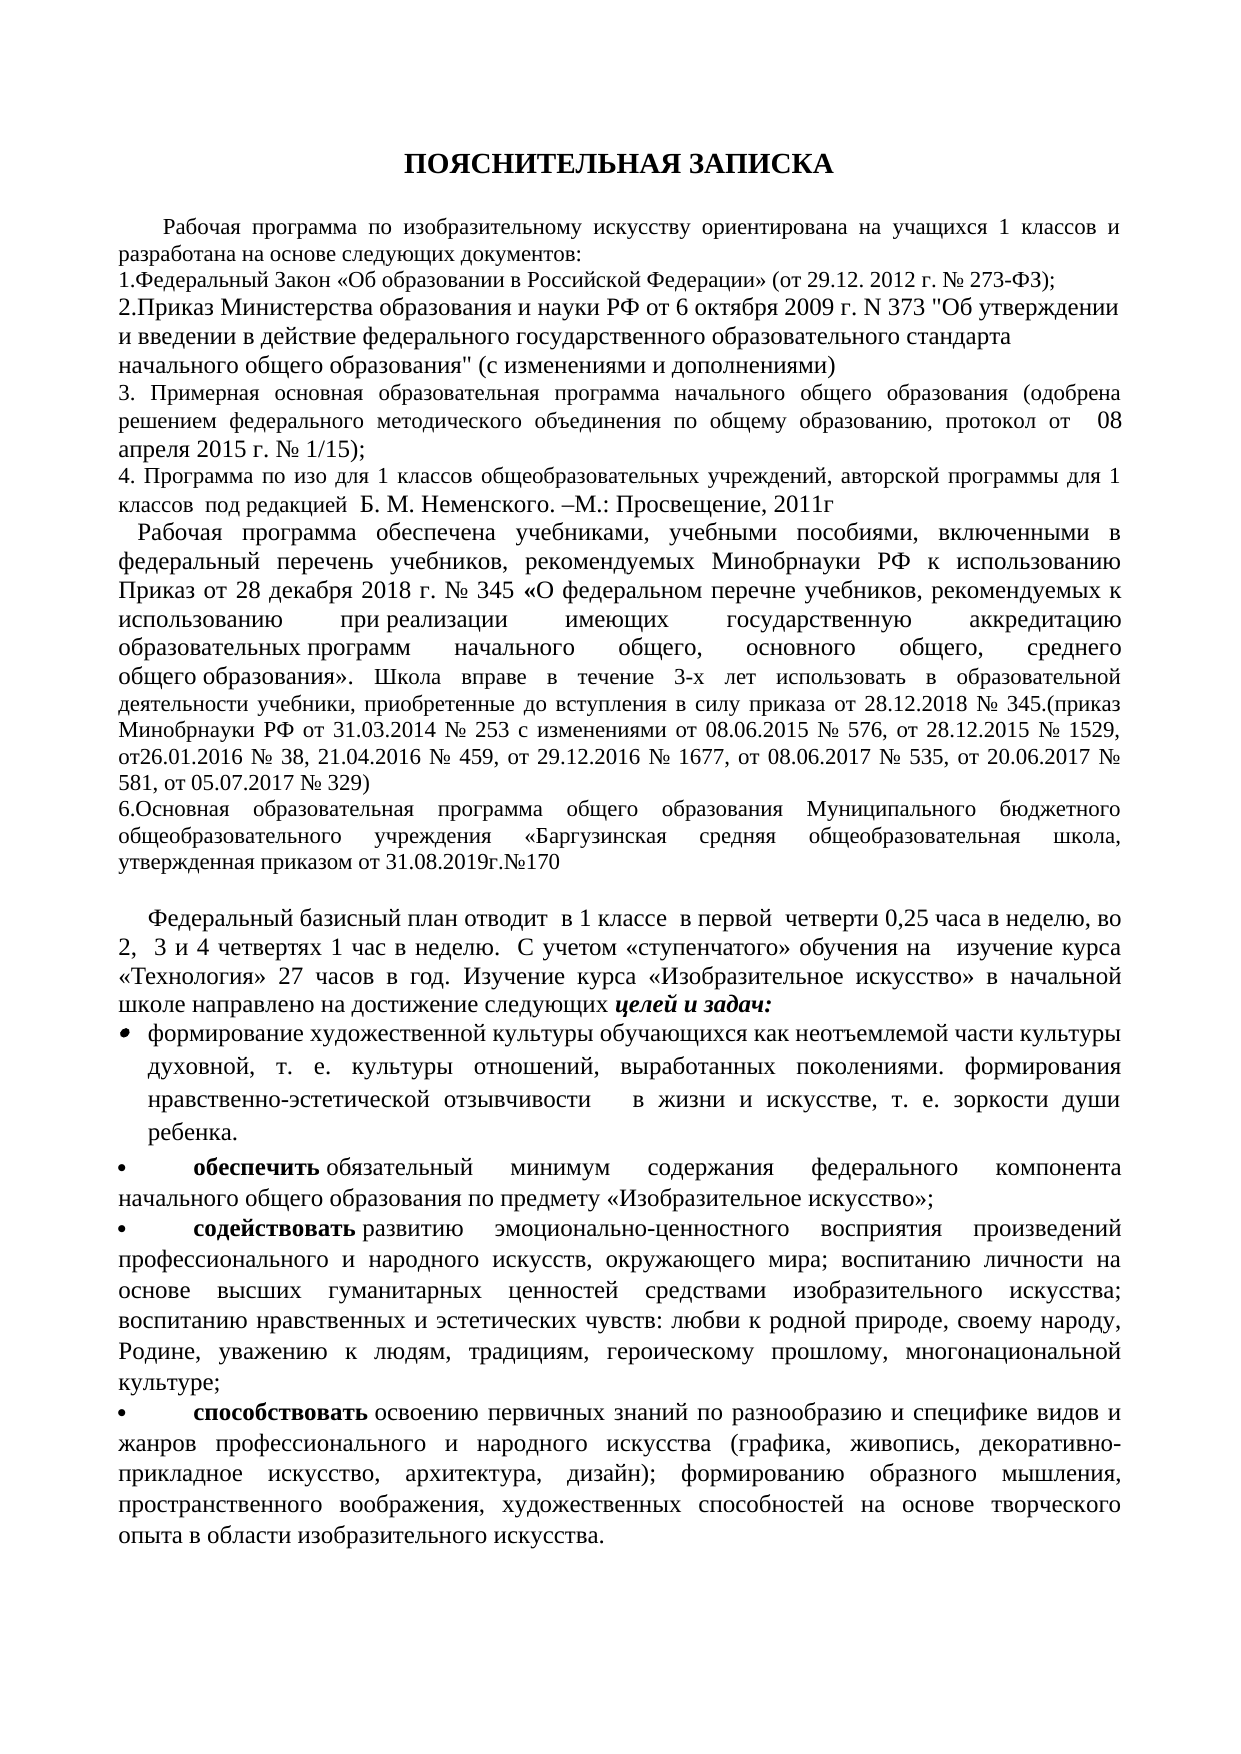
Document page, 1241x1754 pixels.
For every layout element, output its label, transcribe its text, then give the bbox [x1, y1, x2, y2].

text 6.Основная образовательная программа общего образования Муниципального бюджетного общеобразовательного учреждения «Баргузинская средняя общеобразовательная школа, утвержденная приказом от 31.08.2019г.№170 [118, 795, 1122, 874]
text Рабочая программа обеспечена учебниками, учебными пособиями, включенными в федеральный перечень учебников, рекомендуемых Минобрнауки РФ к использованию Приказ от 28 декабря 2018 г. № 345 «О федеральном перечне учебников, рекомендуемых к использованию при реализации имеющих государственную аккредитацию образовательных программ начального общего, основного общего, среднего общего образования». Школа вправе в течение 3-х лет использовать в образовательной деятельности учебники, приобретенные до вступления в силу приказа от 28.12.2018 № 345.(приказ Минобрнауки РФ от 31.03.2014 № 253 с изменениями от 08.06.2015 № 576, от 28.12.2015 № 1529, от26.01.2016 № 38, 21.04.2016 № 459, от 29.12.2016 № 1677, от 08.06.2017 № 535, от 20.06.2017 № 581, от 05.07.2017 № 329) [118, 517, 1122, 795]
text ПОЯСНИТЕЛЬНАЯ ЗАПИСКА [236, 146, 1004, 180]
text Федеральный базисный план отводит в 1 классе в первой четверти 0,25 часа в неделю, во 2, 3 и 4 четвертях 1 час в неделю. С учетом «ступенчатого» обучения на изучение курса «Технология» 27 часов в год. Изучение курса «Изобразительное искусство» в начальной школе направлено на достижение следующих целей и задач: [118, 903, 1122, 1018]
list способствовать освоению первичных знаний по разнообразию и специфике видов и жанров профессионального и народного искусства (графика, живопись, декоративно-прикладное искусство, архитектура, дизайн); формированию образного мышления, пространственного воображения, художественных способностей на основе творческого опыта в области изобразительного искусства. [118, 1395, 1122, 1548]
text Рабочая программа по изобразительному искусству ориентирована на учащихся 1 классов и разработана на основе следующих документов: [118, 213, 1122, 266]
text 1.Федеральный Закон «Об образовании в Российской Федерации» (от 29.12. 2012 г. № 273-ФЗ); [118, 266, 1122, 292]
text 4. Программа по изо для 1 классов общеобразовательных учреждений, авторской программы для 1 классов под редакцией Б. М. Неменского. –М.: Просвещение, 2011г [118, 462, 1122, 517]
text 3. Примерная основная образовательная программа начального общего образования (одобрена решением федерального методического объединения по общему образованию, протокол от 08 апреля 2015 г. № 1/15); [118, 378, 1122, 462]
list содействовать развитию эмоционально-ценностного восприятия произведений профессионального и народного искусств, окружающего мира; воспитанию личности на основе высших гуманитарных ценностей средствами изобразительного искусства; воспитанию нравственных и эстетических чувств: любви к родной природе, своему народу, Родине, уважению к людям, традициям, героическому прошлому, многонациональной культуре; [118, 1212, 1122, 1395]
list обеспечить обязательный минимум содержания федерального компонента начального общего образования по предмету «Изобразительное искусство»; [118, 1150, 1122, 1212]
list формирование художественной культуры обучающихся как неотъемлемой части культуры духовной, т. е. культуры отношений, выработанных поколениями. формирования нравственно-эстетической отзывчивости в жизни и искусстве, т. е. зоркости души ребенка. [118, 1018, 1122, 1146]
text 2.Приказ Министерства образования и науки РФ от 6 октября 2009 г. N 373 "Об утверждении и введении в действие федерального государственного образовательного стандарта начального общего образования" (с изменениями и дополнениями) [118, 292, 1122, 378]
